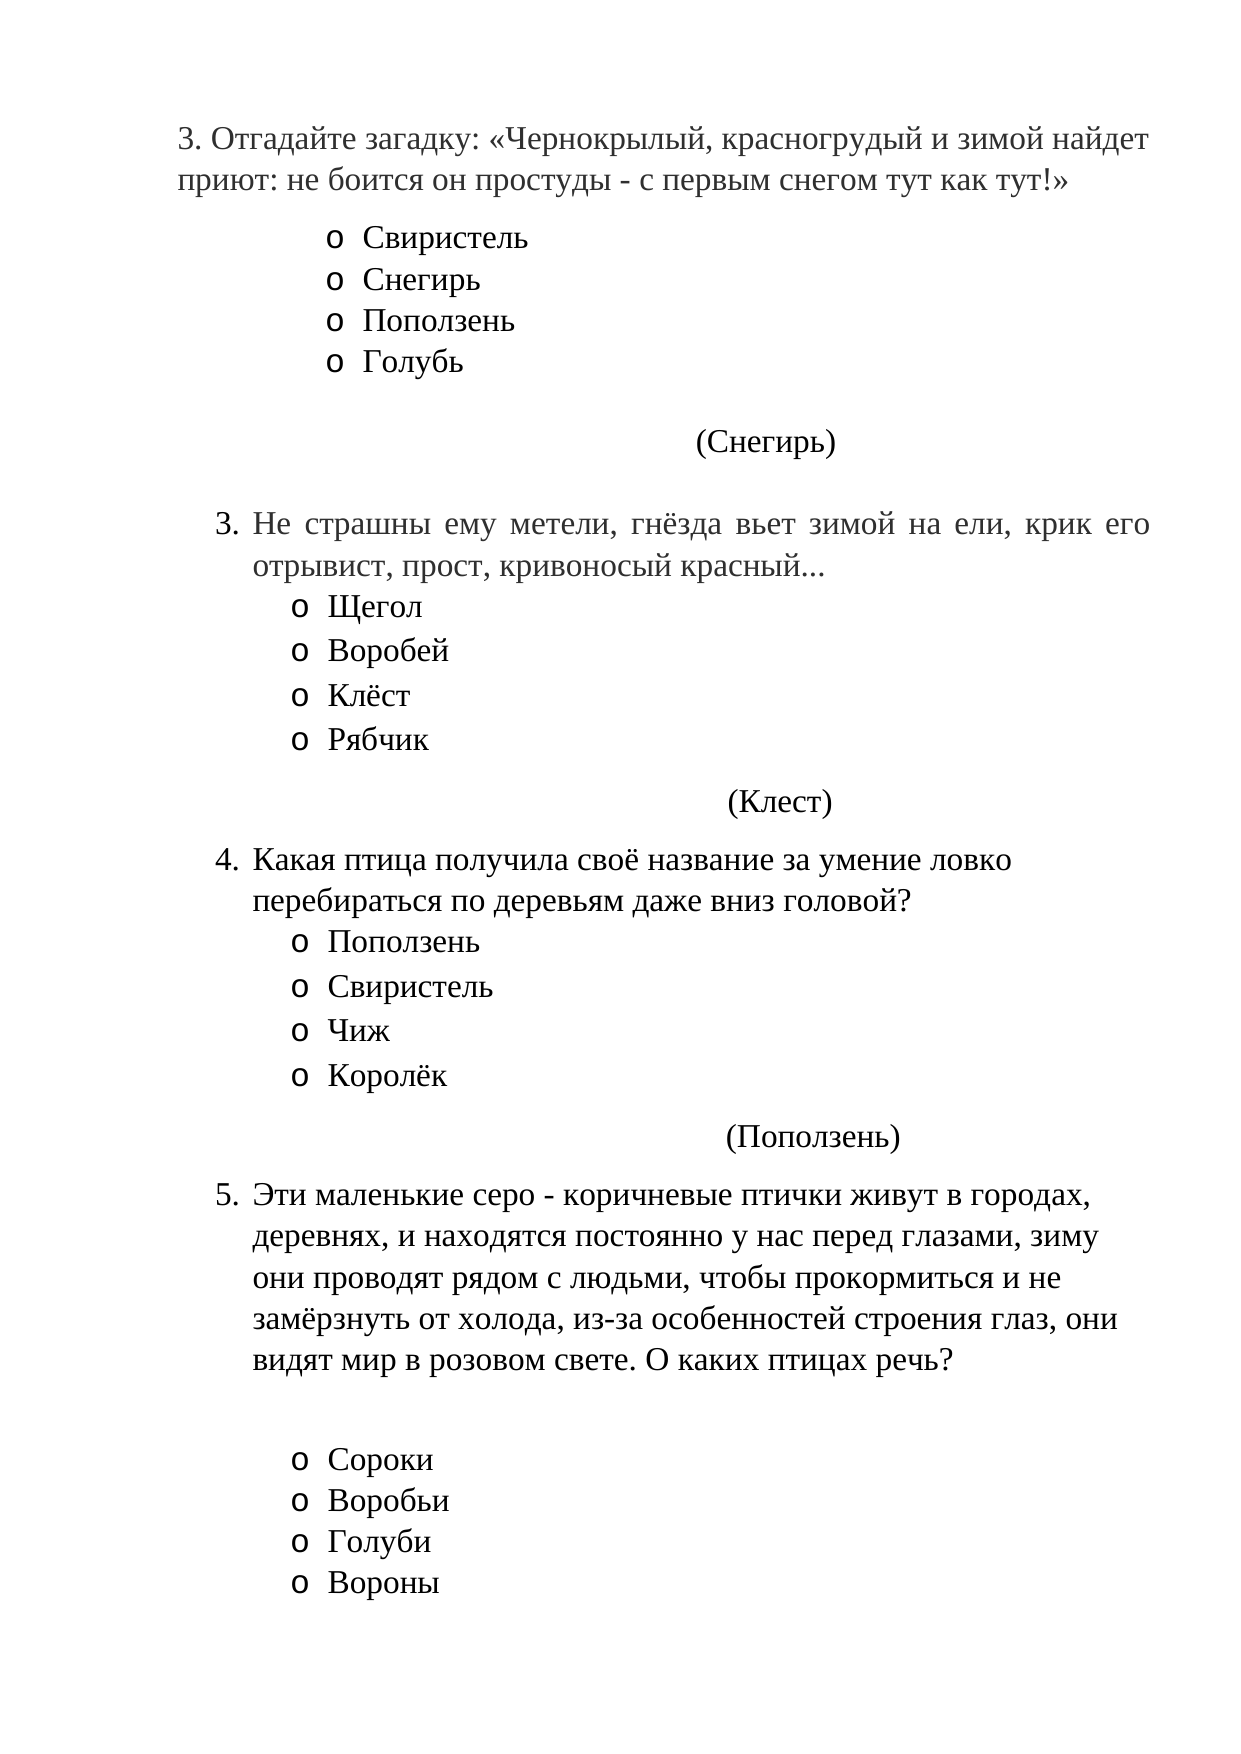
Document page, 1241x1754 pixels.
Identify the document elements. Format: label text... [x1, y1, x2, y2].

list Поползень [325, 300, 1152, 341]
text (Поползень) [325, 1116, 1152, 1154]
list Не страшны ему метели, гнёзда вьет зимой на ели, крик его отрывист, прост, кривоносый красный... [215, 503, 1152, 583]
list Королёк [290, 1055, 1152, 1096]
text (Клест) [177, 781, 1152, 819]
list Вороны [290, 1563, 1152, 1604]
list Клёст [290, 675, 1152, 716]
list Сороки [290, 1439, 1152, 1480]
list Голуби [290, 1521, 1152, 1563]
list (Снегирь) [362, 421, 1152, 459]
list Воробьи [290, 1480, 1152, 1521]
list Голубь [325, 341, 1152, 382]
list Чиж [290, 1011, 1152, 1052]
text 3. Отгадайте загадку: «Чернокрылый, красногрудый и зимой найдет приют: не боится он простуды - с первым снегом тут как тут!» [177, 118, 1152, 198]
list Поползень [290, 922, 1152, 963]
list Воробей [290, 631, 1152, 672]
list Снегирь [325, 259, 1152, 300]
list Свиристель [325, 217, 1152, 259]
list Эти маленькие серо - коричневые птички живут в городах, деревнях, и находятся постоянно у нас перед глазами, зиму они проводят рядом с людьми, чтобы прокормиться и не замёрзнуть от холода, из-за особенностей строения глаз, они видят мир в розовом свете. О каких птицах речь? [215, 1174, 1152, 1378]
list Щегол [290, 586, 1152, 627]
list Свиристель [290, 966, 1152, 1007]
list Рябчик [290, 720, 1152, 761]
list Какая птица получила своё название за умение ловко перебираться по деревьям даже вниз головой? [215, 839, 1152, 918]
